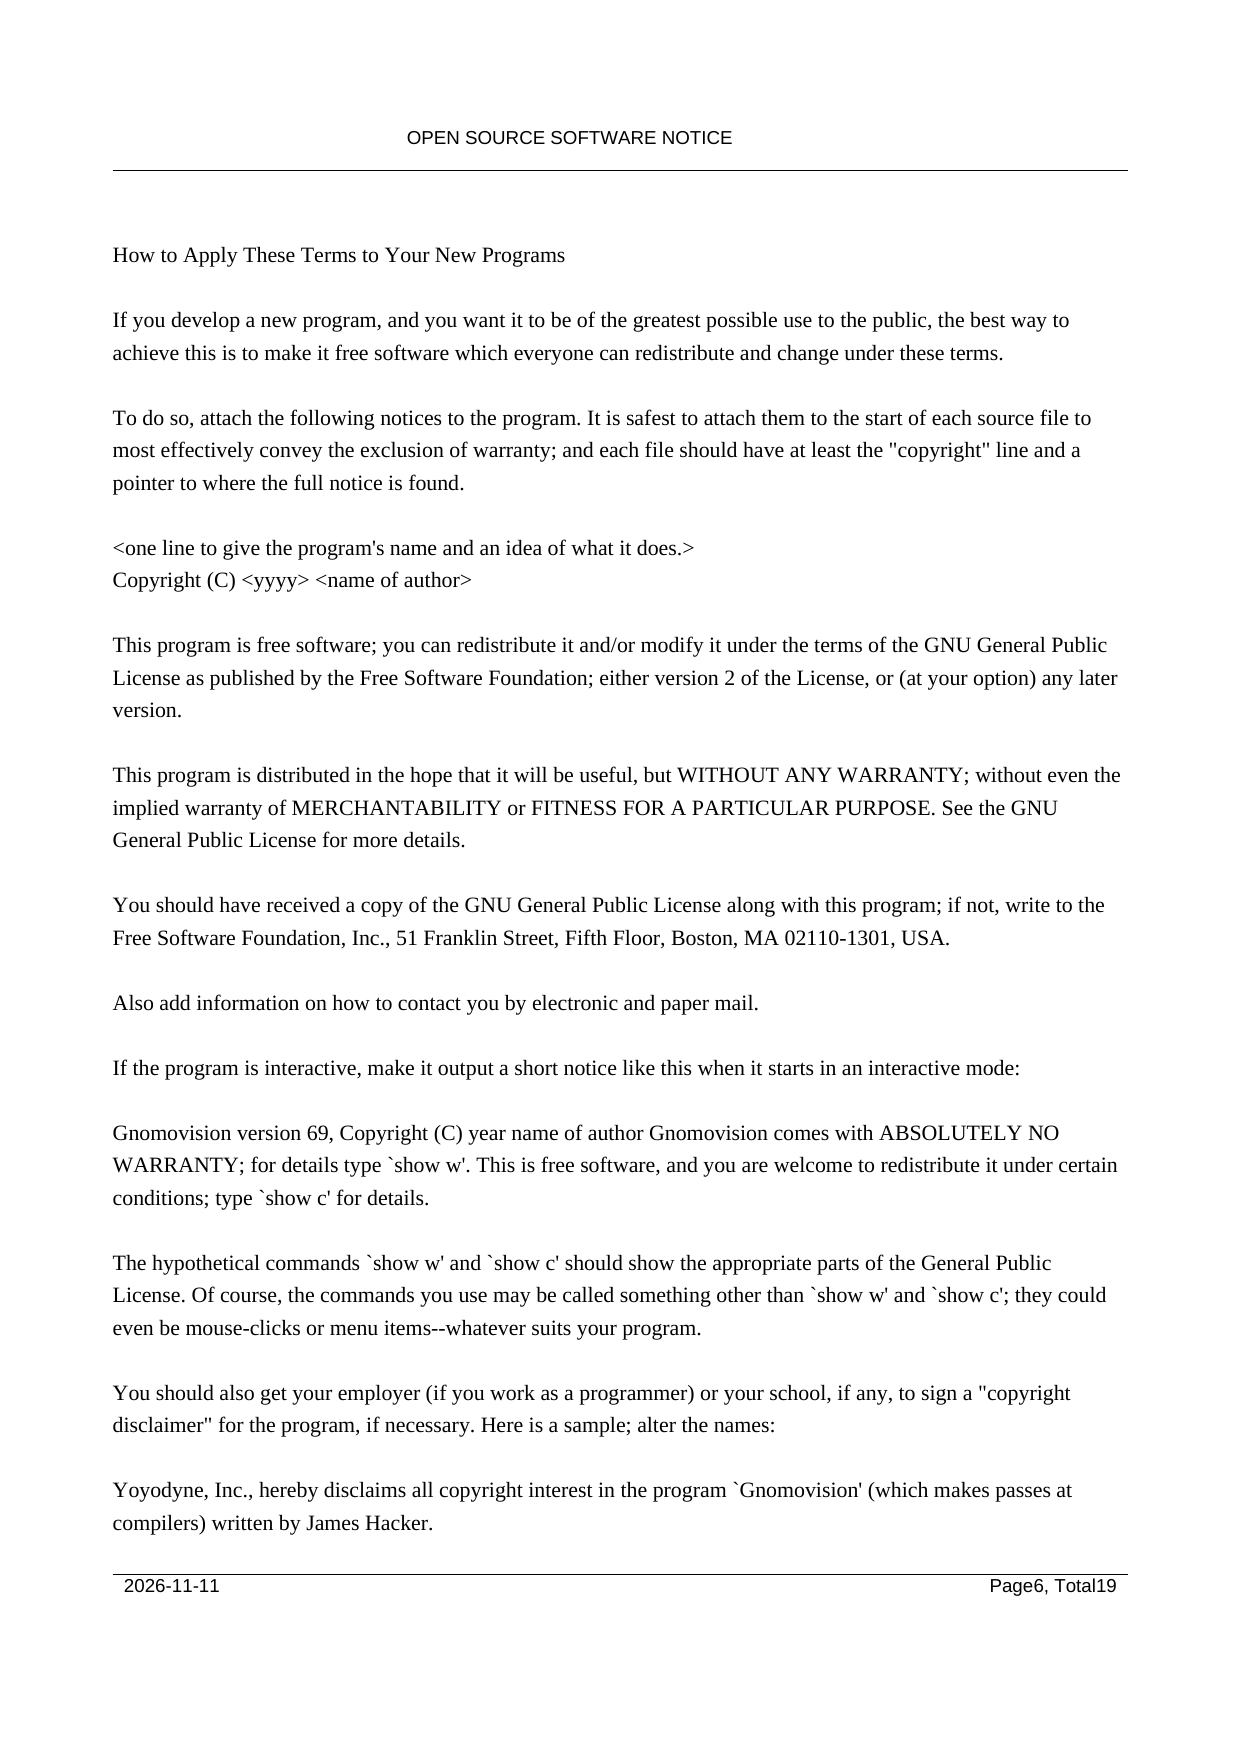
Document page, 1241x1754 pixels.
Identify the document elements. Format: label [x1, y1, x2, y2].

text [112, 206, 1128, 1539]
